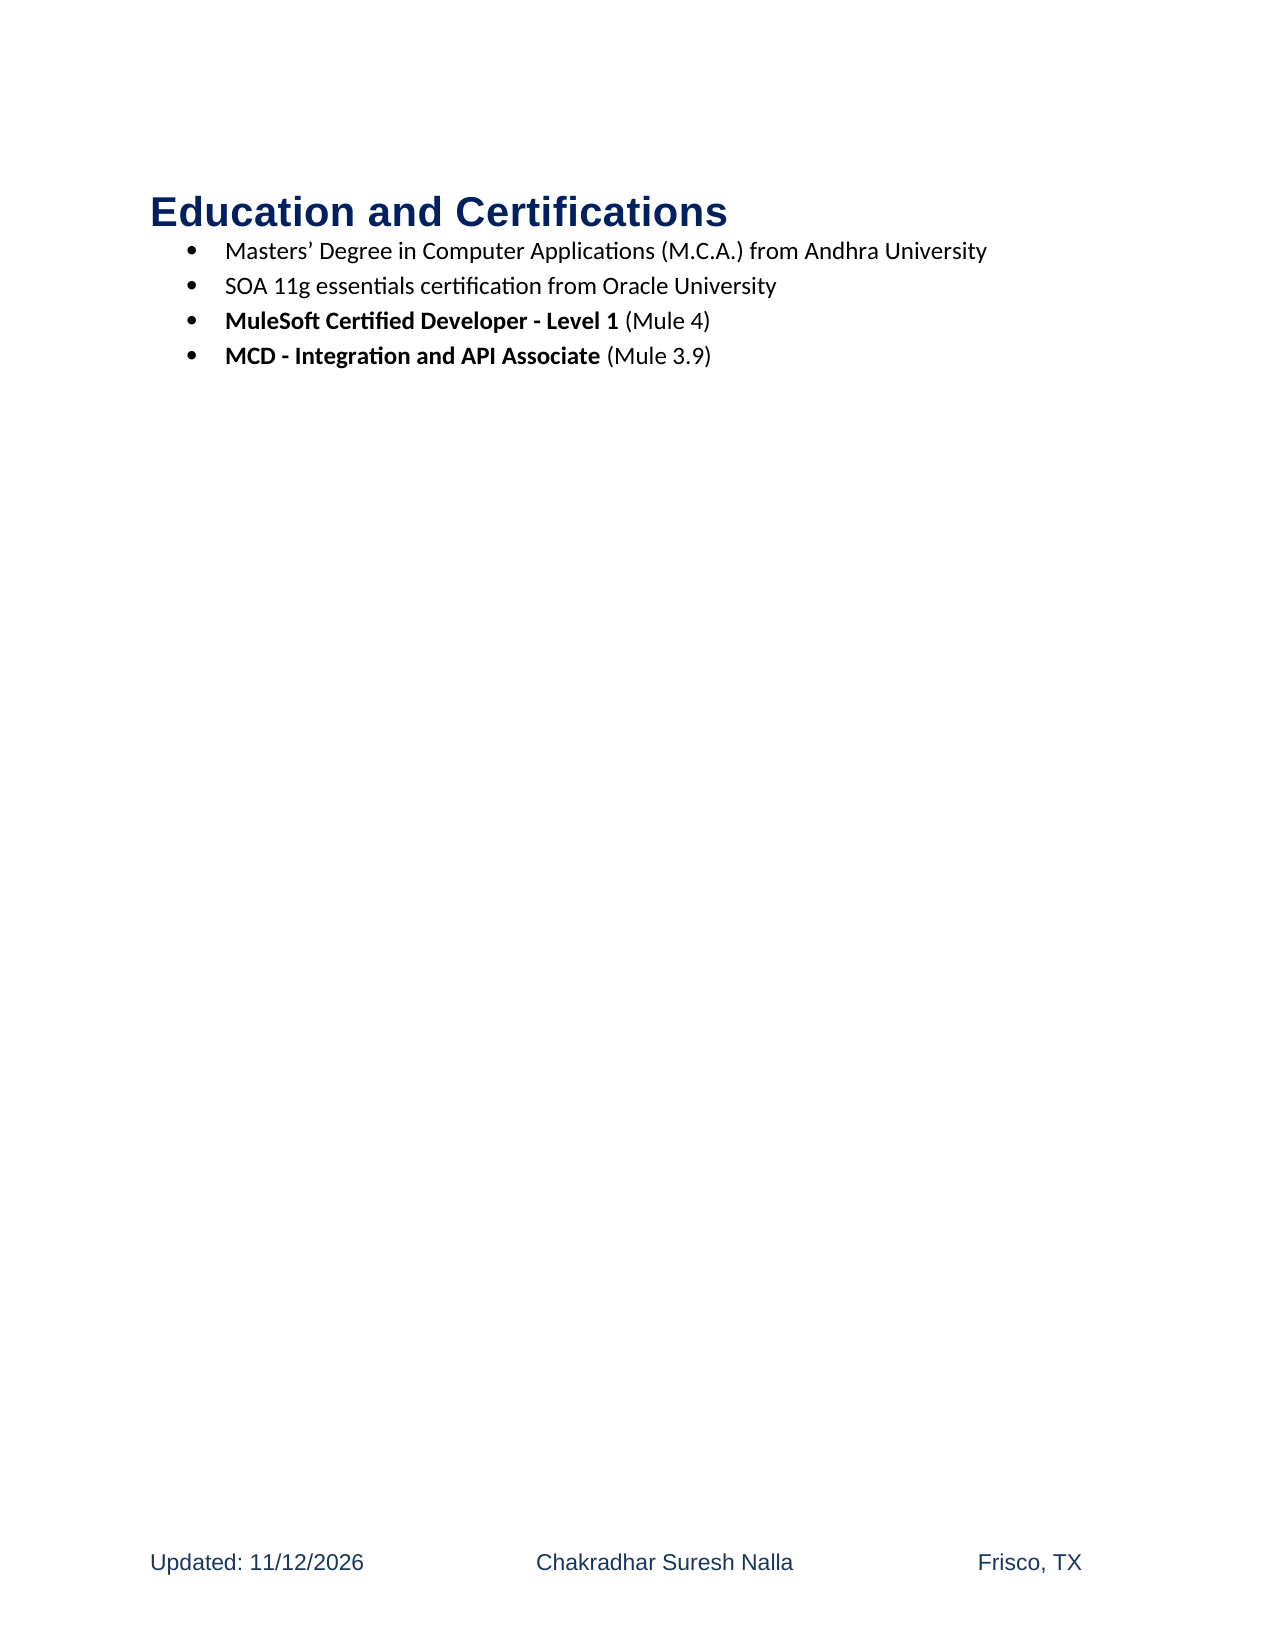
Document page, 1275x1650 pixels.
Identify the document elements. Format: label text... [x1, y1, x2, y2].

list SOA 11g essentials certification from Oracle University [187, 270, 1125, 301]
title Education and Certifications [150, 187, 1125, 235]
list MCD - Integration and API Associate (Mule 3.9) [187, 340, 1125, 371]
list Masters’ Degree in Computer Applications (M.C.A.) from Andhra University [187, 235, 1125, 266]
list MuleSoft Certified Developer - Level 1 (Mule 4) [187, 305, 1125, 336]
